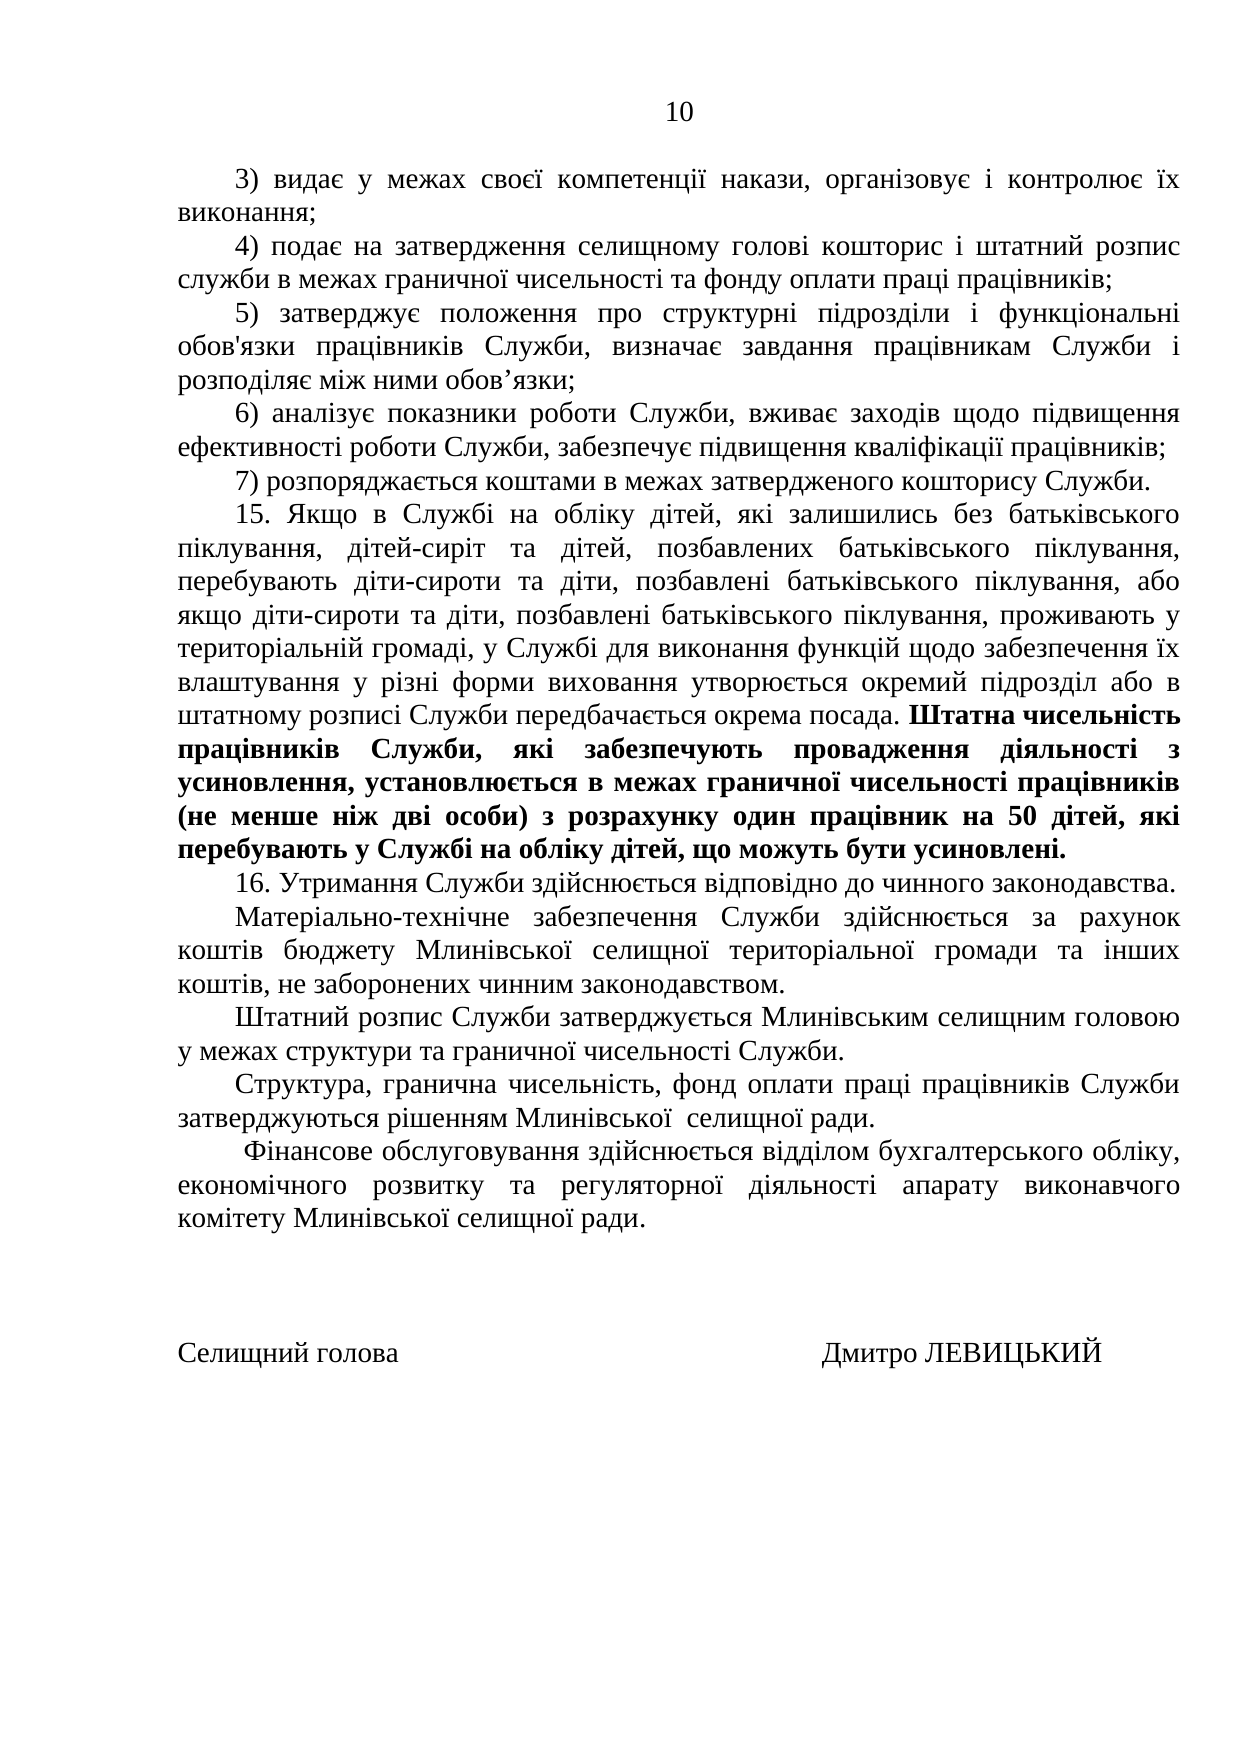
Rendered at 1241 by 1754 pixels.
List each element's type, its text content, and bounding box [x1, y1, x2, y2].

text 3) видає у межах своєї компетенції накази, організовує і контролює їх виконання; [177, 161, 1181, 228]
text 7) розпоряджається коштами в межах затвердженого кошторису Служби. [177, 463, 1181, 496]
text 5) затверджує положення про структурні підрозділи і функціональні обов'язки працівників Служби, визначає завдання працівникам Служби і розподіляє між ними обов’язки; [177, 295, 1181, 396]
text 15. Якщо в Службі на обліку дітей, які залишились без батьківського піклування, дітей-сиріт та дітей, позбавлених батьківського піклування, перебувають діти-сироти та діти, позбавлені батьківського піклування, або якщо діти-сироти та діти, позбавлені батьківського піклування, проживають у територіальній громаді, у Службі для виконання функцій щодо забезпечення їх влаштування у різні форми виховання утворюється окремий підрозділ або в штатному розписі Служби передбачається окрема посада. Штатна чисельність працівників Служби, які забезпечують провадження діяльності з усиновлення, установлюється в межах граничної чисельності працівників (не менше ніж дві особи) з розрахунку один працівник на 50 дітей, які перебувають у Службі на обліку дітей, що можуть бути усиновлені. [177, 496, 1181, 865]
text 6) аналізує показники роботи Служби, вживає заходів щодо підвищення ефективності роботи Служби, забезпечує підвищення кваліфікації працівників; [177, 396, 1181, 463]
text Штатний розпис Служби затверджується Млинівським селищним головою у межах структури та граничної чисельності Служби. [177, 999, 1181, 1066]
text Матеріально-технічне забезпечення Служби здійснюється за рахунок коштів бюджету Млинівської селищної територіальної громади та інших коштів, не заборонених чинним законодавством. [177, 899, 1181, 999]
text Структура, гранична чисельність, фонд оплати праці працівників Служби затверджуються рішенням Млинівської селищної ради. [177, 1066, 1181, 1133]
text 10 [177, 94, 1181, 127]
text Селищний голова Дмитро ЛЕВИЦЬКИЙ [177, 1335, 1181, 1368]
text 4) подає на затвердження селищному голові кошторис і штатний розпис служби в межах граничної чисельності та фонду оплати праці працівників; [177, 228, 1181, 295]
text Фінансове обслуговування здійснюється відділом бухгалтерського обліку, економічного розвитку та регуляторної діяльності апарату виконавчого комітету Млинівської селищної ради. [177, 1133, 1181, 1234]
text 16. Утримання Служби здійснюється відповідно до чинного законодавства. [177, 865, 1181, 899]
